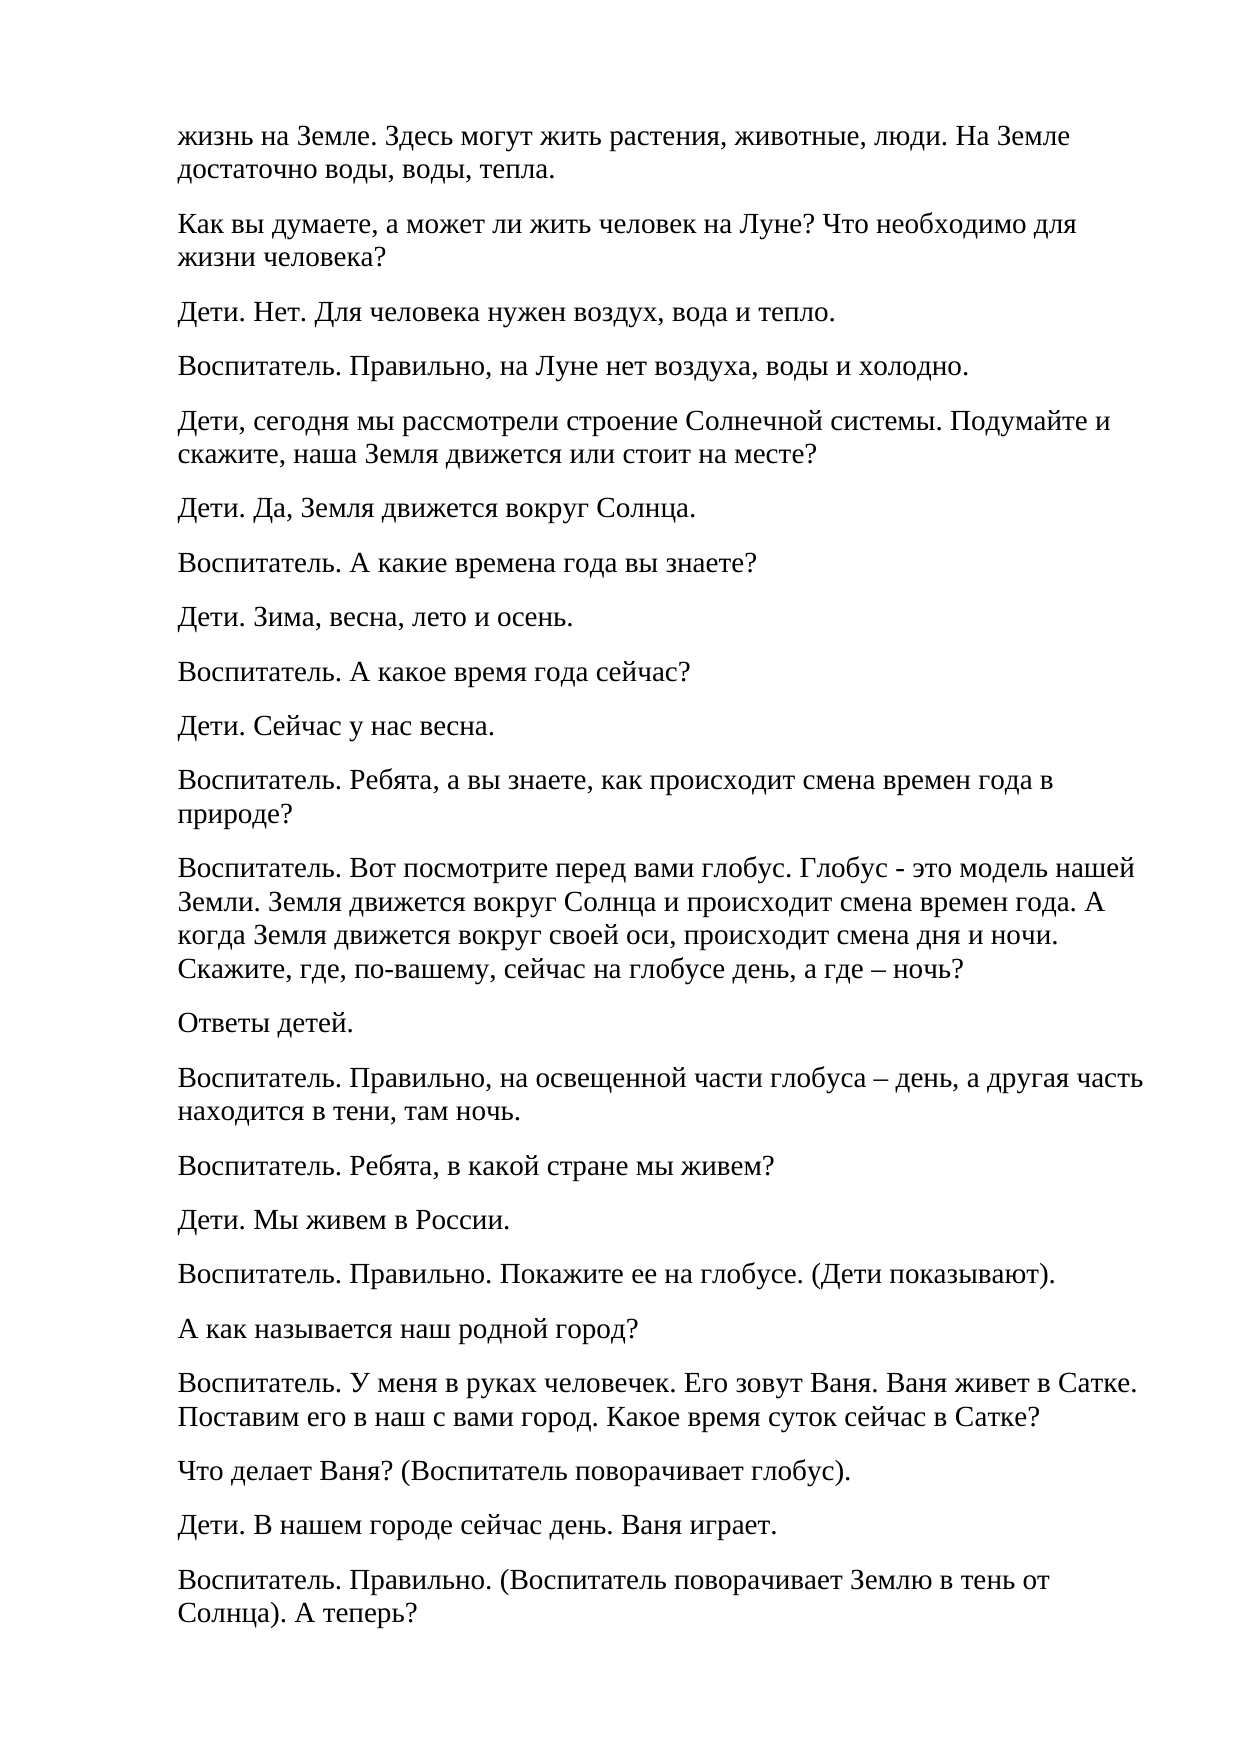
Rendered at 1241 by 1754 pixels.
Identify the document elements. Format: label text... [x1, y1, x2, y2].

text Дети. Да, Земля движется вокруг Солнца. [177, 491, 1152, 524]
text Воспитатель. Правильно. (Воспитатель поворачивает Землю в тень от Солнца). А теперь? [177, 1562, 1152, 1629]
text Воспитатель. Правильно. Покажите ее на глобусе. (Дети показывают). [177, 1256, 1152, 1290]
text Ответы детей. [177, 1005, 1152, 1039]
text Воспитатель. Вот посмотрите перед вами глобус. Глобус - это модель нашей Земли. Земля движется вокруг Солнца и происходит смена времен года. А когда Земля движется вокруг своей оси, происходит смена дня и ночи. Скажите, где, по-вашему, сейчас на глобусе день, а где – ночь? [177, 850, 1152, 984]
text Воспитатель. Правильно, на освещенной части глобуса – день, а другая часть находится в тени, там ночь. [177, 1060, 1152, 1127]
text Воспитатель. Ребята, в какой стране мы живем? [177, 1148, 1152, 1181]
text Дети. В нашем городе сейчас день. Ваня играет. [177, 1507, 1152, 1541]
text Как вы думаете, а может ли жить человек на Луне? Что необходимо для жизни человека? [177, 206, 1152, 273]
text Дети. Нет. Для человека нужен воздух, вода и тепло. [177, 294, 1152, 327]
text Воспитатель. Правильно, на Луне нет воздуха, воды и холодно. [177, 348, 1152, 382]
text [177, 118, 1152, 185]
text Дети. Сейчас у нас весна. [177, 708, 1152, 742]
text Что делает Ваня? (Воспитатель поворачивает глобус). [177, 1453, 1152, 1487]
text Дети. Мы живем в России. [177, 1202, 1152, 1236]
text Воспитатель. Ребята, а вы знаете, как происходит смена времен года в природе? [177, 762, 1152, 829]
text Дети, сегодня мы рассмотрели строение Солнечной системы. Подумайте и скажите, наша Земля движется или стоит на месте? [177, 403, 1152, 470]
text А как называется наш родной город? [177, 1311, 1152, 1344]
text Дети. Зима, весна, лето и осень. [177, 599, 1152, 633]
text Воспитатель. А какое время года сейчас? [177, 654, 1152, 687]
text Воспитатель. А какие времена года вы знаете? [177, 545, 1152, 578]
text Воспитатель. У меня в руках человечек. Его зовут Ваня. Ваня живет в Сатке. Поставим его в наш с вами город. Какое время суток сейчас в Сатке? [177, 1365, 1152, 1432]
